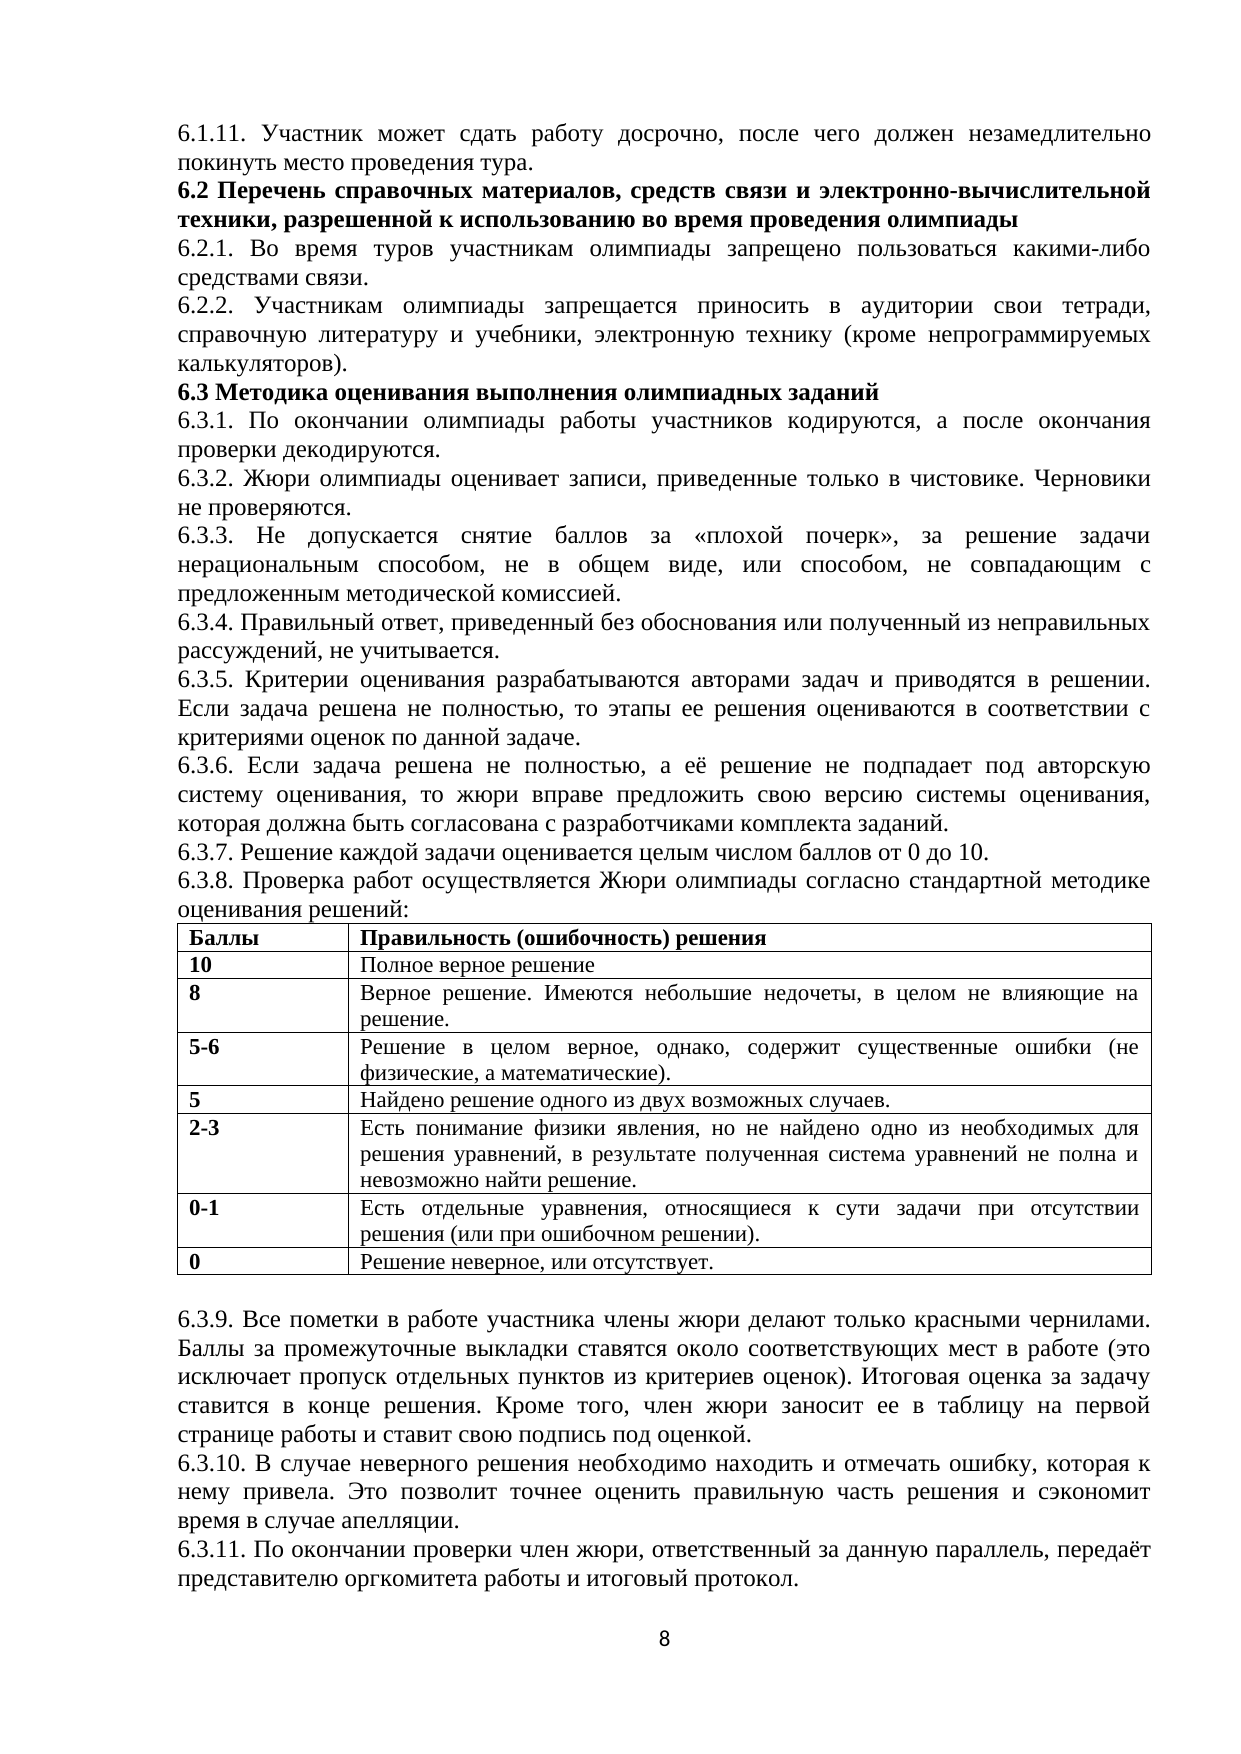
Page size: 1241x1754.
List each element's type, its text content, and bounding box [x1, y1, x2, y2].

table_cell Решение неверное, или отсутствует. [349, 1248, 1151, 1274]
table_cell 10 [178, 952, 348, 978]
table_cell 8 [178, 979, 348, 1032]
text 6.3.4. Правильный ответ, приведенный без обоснования или полученный из неправильных рассуждений, не учитывается. [177, 607, 1152, 664]
text 6.2 Перечень справочных материалов, средств связи и электронно-вычислительной техники, разрешенной к использованию во время проведения олимпиады [177, 176, 1152, 233]
table_cell Есть отдельные уравнения, относящиеся к сути задачи при отсутствии решения (или при ошибочном решении). [349, 1194, 1151, 1247]
text 6.3.3. Не допускается снятие баллов за «плохой почерк», за решение задачи нерациональным способом, не в общем виде, или способом, не совпадающим с предложенным методической комиссией. [177, 521, 1152, 607]
text 6.3.6. Если задача решена не полностью, а её решение не подпадает под авторскую систему оценивания, то жюри вправе предложить свою версию системы оценивания, которая должна быть согласована с разработчиками комплекта заданий. [177, 751, 1152, 837]
text 6.2.2. Участникам олимпиады запрещается приносить в аудитории свои тетради, справочную литературу и учебники, электронную технику (кроме непрограммируемых калькуляторов). [177, 291, 1152, 377]
table_cell 5-6 [178, 1033, 348, 1085]
table_cell 0 [178, 1248, 348, 1274]
table_cell Найдено решение одного из двух возможных случаев. [349, 1086, 1151, 1113]
table_header Правильность (ошибочность) решения [349, 924, 1151, 951]
text 6.3.11. По окончании проверки член жюри, ответственный за данную параллель, передаёт представителю оргкомитета работы и итоговый протокол. [177, 1534, 1152, 1591]
table_cell 5 [178, 1086, 348, 1113]
table_cell 0-1 [178, 1194, 348, 1247]
text 6.3 Методика оценивания выполнения олимпиадных заданий [177, 377, 1152, 406]
table_cell Верное решение. Имеются небольшие недочеты, в целом не влияющие на решение. [349, 979, 1151, 1032]
table_cell Решение в целом верное, однако, содержит существенные ошибки (не физические, а математические). [349, 1033, 1151, 1085]
text 6.2.1. Во время туров участникам олимпиады запрещено пользоваться какими-либо средствами связи. [177, 233, 1152, 291]
text 6.3.8. Проверка работ осуществляется Жюри олимпиады согласно стандартной методике оценивания решений: [177, 866, 1152, 923]
text 6.3.7. Решение каждой задачи оценивается целым числом баллов от 0 до 10. [177, 837, 1152, 866]
text 6.3.5. Критерии оценивания разрабатываются авторами задач и приводятся в решении. Если задача решена не полностью, то этапы ее решения оцениваются в соответствии с критериями оценок по данной задаче. [177, 664, 1152, 751]
text 6.3.2. Жюри олимпиады оценивает записи, приведенные только в чистовике. Черновики не проверяются. [177, 463, 1152, 521]
text 6.3.1. По окончании олимпиады работы участников кодируются, а после окончания проверки декодируются. [177, 406, 1152, 463]
table_cell 2-3 [178, 1114, 348, 1193]
text 6.1.11. Участник может сдать работу досрочно, после чего должен незамедлительно покинуть место проведения тура. [177, 118, 1152, 176]
table_header Баллы [178, 924, 348, 951]
text 6.3.10. В случае неверного решения необходимо находить и отмечать ошибку, которая к нему привела. Это позволит точнее оценить правильную часть решения и сэкономит время в случае апелляции. [177, 1448, 1152, 1534]
text 6.3.9. Все пометки в работе участника члены жюри делают только красными чернилами. Баллы за промежуточные выкладки ставятся около соответствующих мест в работе (это исключает пропуск отдельных пунктов из критериев оценок). Итоговая оценка за задачу ставится в конце решения. Кроме того, член жюри заносит ее в таблицу на первой странице работы и ставит свою подпись под оценкой. [177, 1304, 1152, 1448]
table_cell Есть понимание физики явления, но не найдено одно из необходимых для решения уравнений, в результате полученная система уравнений не полна и невозможно найти решение. [349, 1114, 1151, 1193]
table_cell Полное верное решение [349, 952, 1151, 978]
